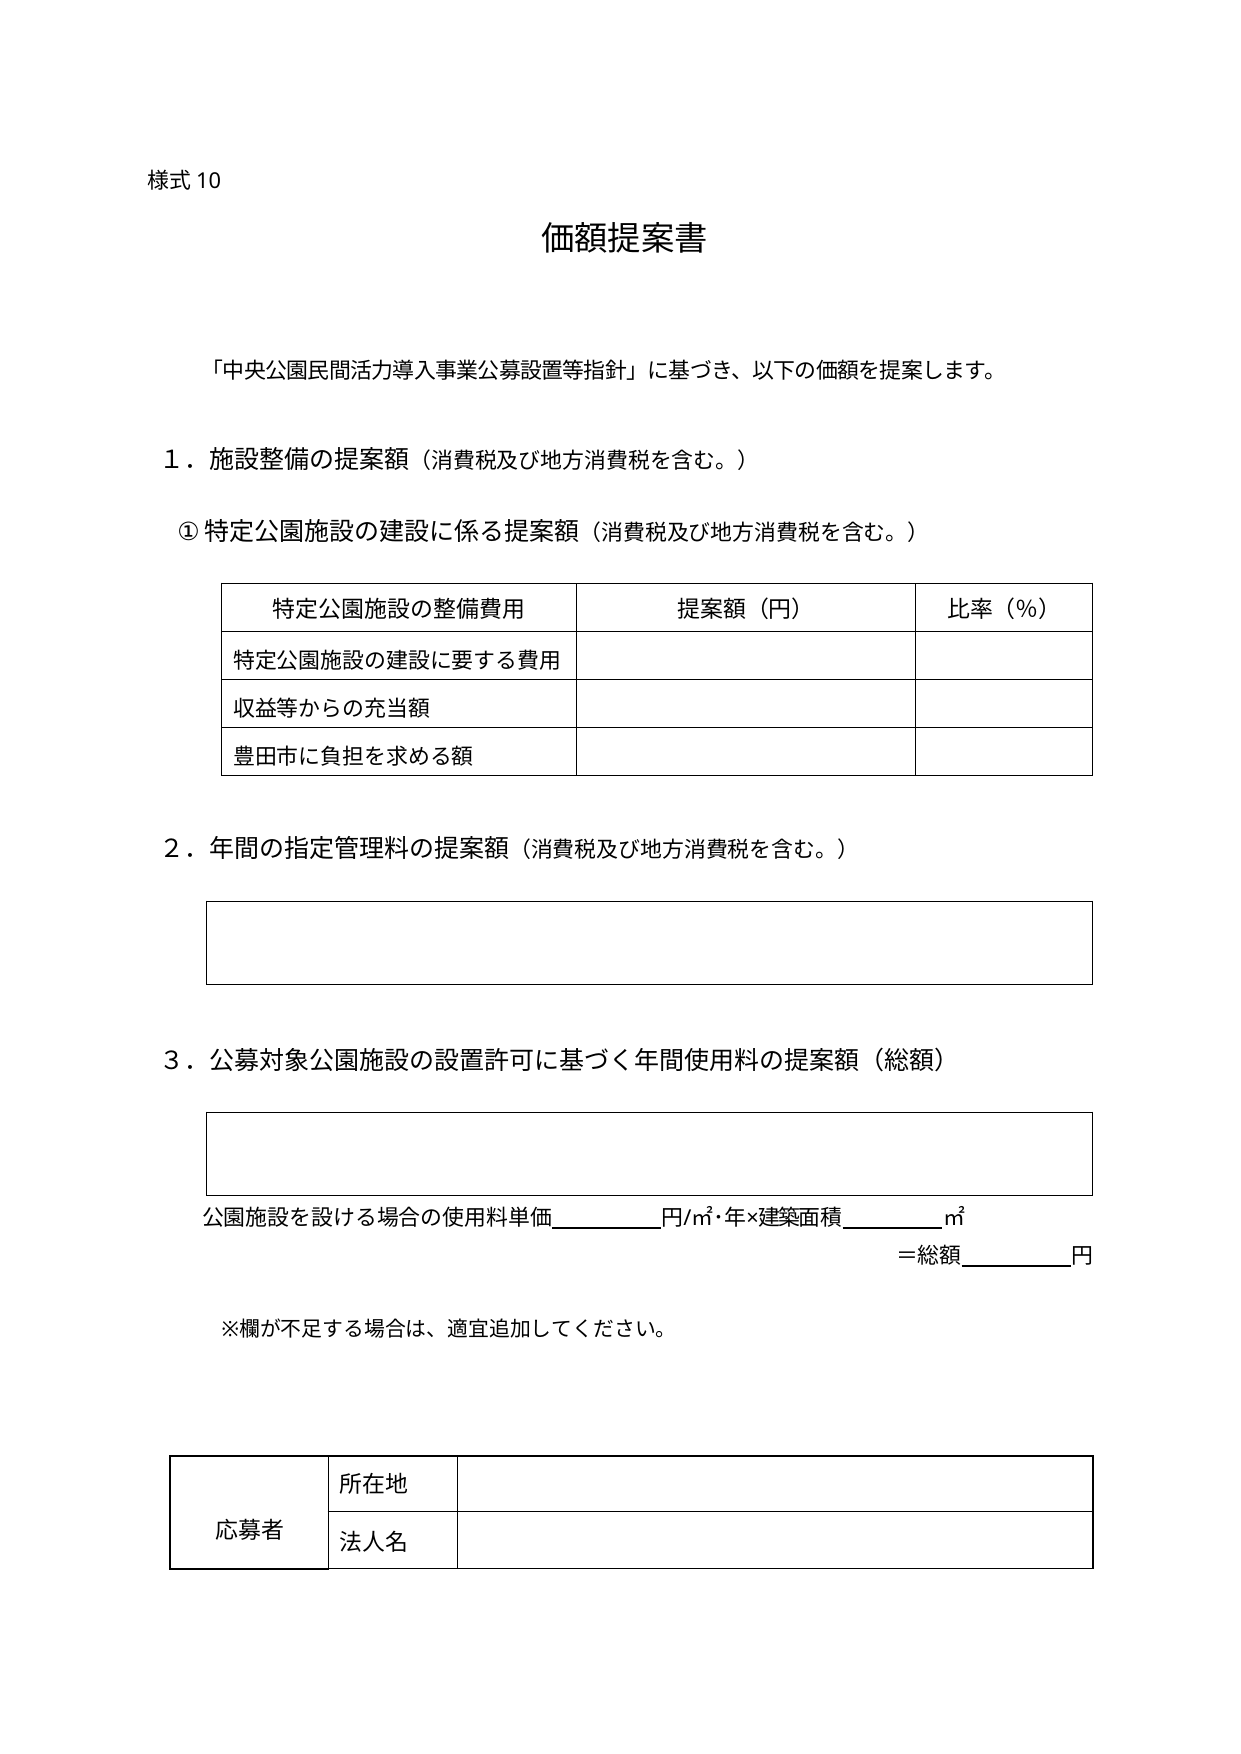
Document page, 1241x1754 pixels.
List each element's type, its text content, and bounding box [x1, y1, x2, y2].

table_header 応募者 （代表法人） [171, 1457, 328, 1568]
table_cell [577, 728, 915, 775]
table_cell [458, 1512, 1092, 1568]
text ＝総額 円 [191, 1236, 1092, 1272]
table_cell [916, 728, 1092, 775]
table_cell [577, 680, 915, 727]
text １．施設整備の提案額（消費税及び地方消費税を含む。） [159, 422, 1092, 494]
table_cell [577, 632, 915, 679]
table_cell 特定公園施設の建設に要する費用 [222, 632, 576, 679]
text 公園施設を設ける場合の使用料単価 円/㎡･年×建築面積 ㎡ [191, 1198, 1092, 1234]
text 「中央公園民間活力導入事業公募設置等指針」に基づき、以下の価額を提案します。 [201, 351, 1047, 386]
text ２．年間の指定管理料の提案額（消費税及び地方消費税を含む。） [159, 811, 1092, 883]
table_cell 豊田市に負担を求める額 [222, 728, 576, 775]
table_header [207, 902, 1092, 984]
table_header 特定公園施設の整備費用 [222, 584, 576, 631]
text 価額提案書 [201, 201, 1047, 272]
table_cell [916, 632, 1092, 679]
table_cell [916, 680, 1092, 727]
subtitle 様式10 [148, 161, 1092, 197]
table_cell 法人名 ） [329, 1512, 457, 1568]
table_cell 収益等からの充当額 [222, 680, 576, 727]
table_header [207, 1113, 1092, 1195]
table_header 提案額（円） [577, 584, 915, 631]
table_header 所在地 [329, 1457, 457, 1511]
table_header 比率（％） [916, 584, 1092, 631]
text ※欄が不足する場合は、適宜追加してください。 [148, 1309, 1092, 1345]
text ①特定公園施設の建設に係る提案額（消費税及び地方消費税を含む。） [159, 494, 1092, 565]
table_header [458, 1457, 1092, 1511]
text ３．公募対象公園施設の設置許可に基づく年間使用料の提案額（総額） [159, 1023, 1092, 1094]
